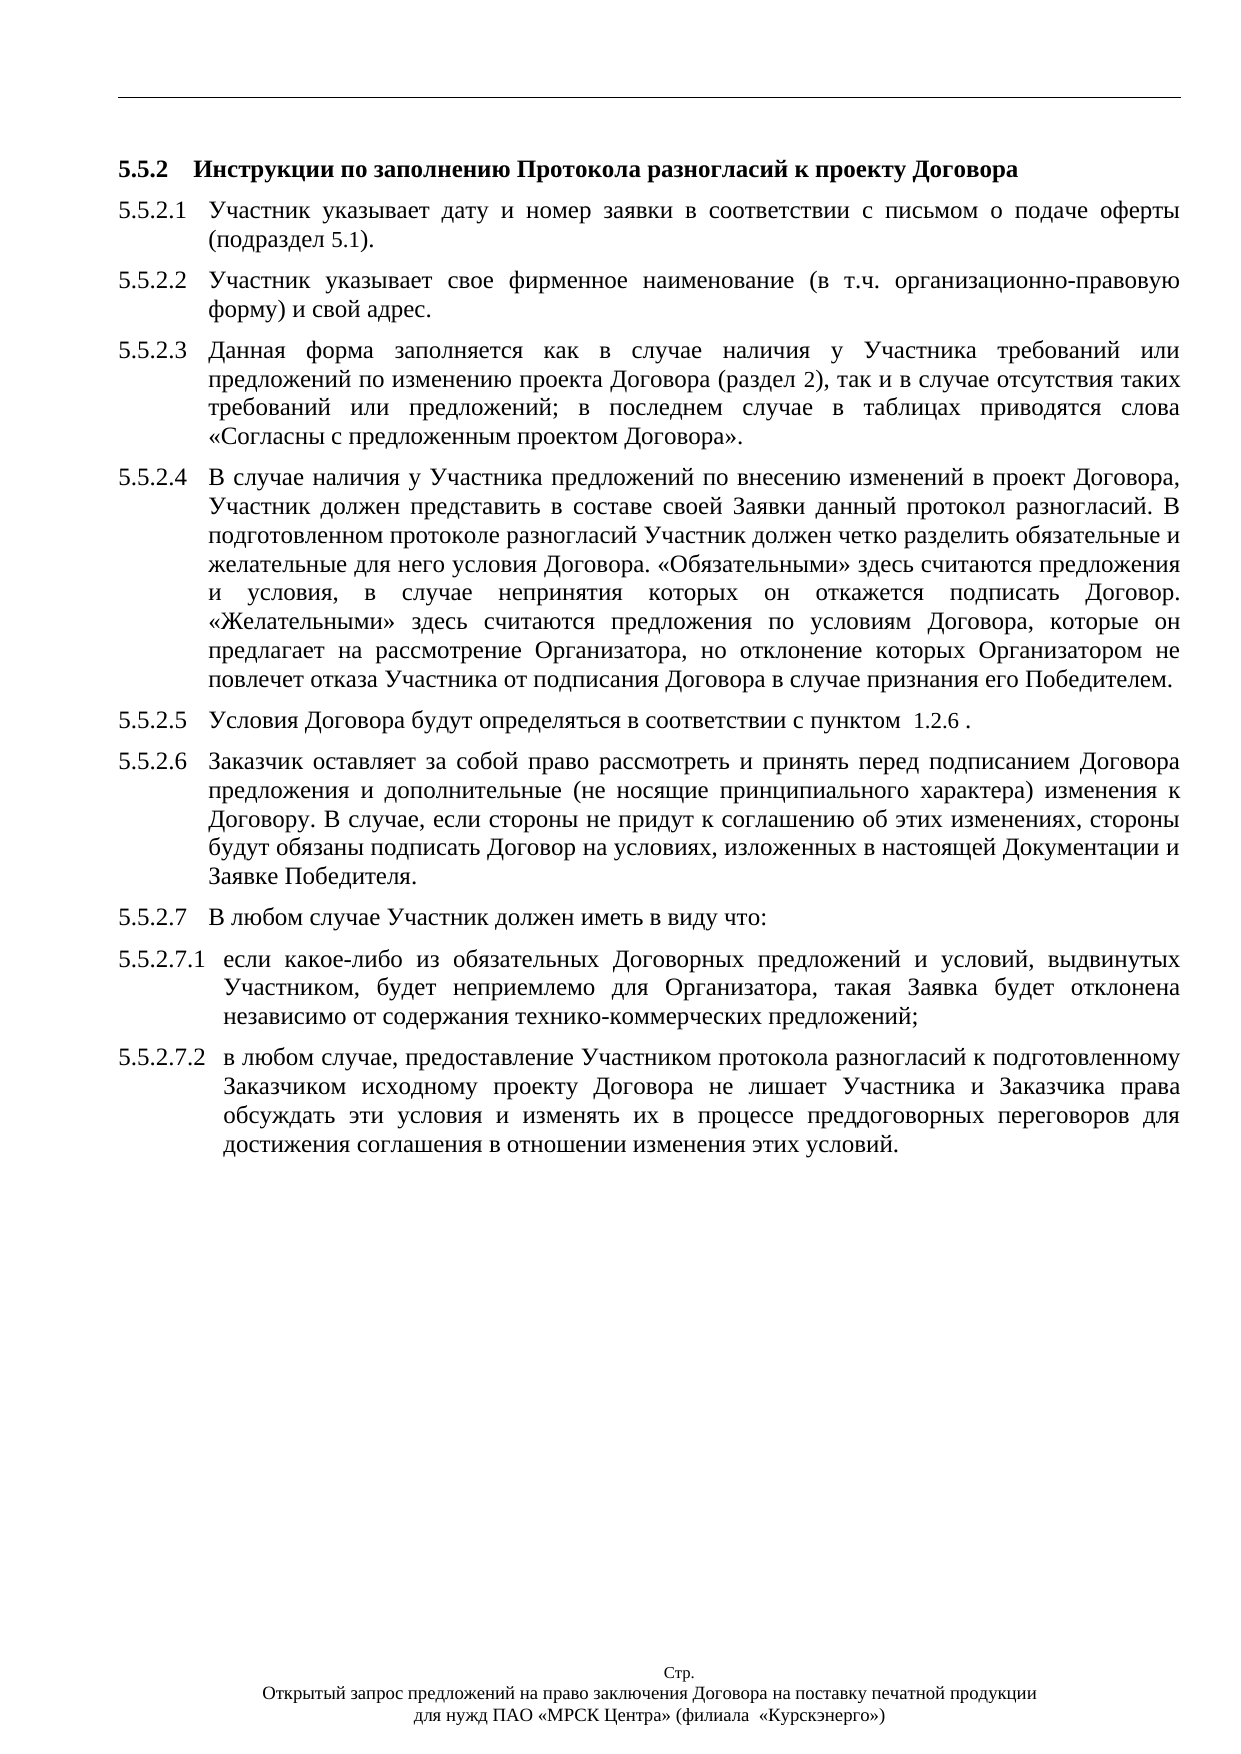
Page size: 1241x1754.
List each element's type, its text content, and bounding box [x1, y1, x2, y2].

list Данная форма заполняется как в случае наличия у Участника требований или предложений по изменению проекта Договора (раздел 2), так и в случае отсутствия таких требований или предложений; в последнем случае в таблицах приводятся слова «Согласны с предложенным проектом Договора». [118, 335, 1181, 450]
list Участник указывает свое фирменное наименование (в т.ч. организационно-правовую форму) и свой адрес. [118, 265, 1181, 322]
list Условия Договора будут определяться в соответствии с пунктом 1.2.6 . [118, 705, 1181, 734]
list если какое-либо из обязательных Договорных предложений и условий, выдвинутых Участником, будет неприемлемо для Организатора, такая Заявка будет отклонена независимо от содержания технико-коммерческих предложений; [118, 944, 1181, 1030]
list в любом случае, предоставление Участником протокола разногласий к подготовленному Заказчиком исходному проекту Договора не лишает Участника и Заказчика права обсуждать эти условия и изменять их в процессе преддоговорных переговоров для достижения соглашения в отношении изменения этих условий. [118, 1042, 1181, 1157]
list Участник указывает дату и номер заявки в соответствии с письмом о подаче оферты (подраздел 5.1). [118, 195, 1181, 252]
subtitle Инструкции по заполнению Протокола разногласий к проекту Договора [118, 154, 1181, 182]
list В любом случае Участник должен иметь в виду что: [118, 902, 1181, 931]
list В случае наличия у Участника предложений по внесению изменений в проект Договора, Участник должен представить в составе своей Заявки данный протокол разногласий. В подготовленном протоколе разногласий Участник должен четко разделить обязательные и желательные для него условия Договора. «Обязательными» здесь считаются предложения и условия, в случае непринятия которых он откажется подписать Договор. «Желательными» здесь считаются предложения по условиям Договора, которые он предлагает на рассмотрение Организатора, но отклонение которых Организатором не повлечет отказа Участника от подписания Договора в случае признания его Победителем. [118, 462, 1181, 692]
list Заказчик оставляет за собой право рассмотреть и принять перед подписанием Договора предложения и дополнительные (не носящие принципиального характера) изменения к Договору. В случае, если стороны не придут к соглашению об этих изменениях, стороны будут обязаны подписать Договор на условиях, изложенных в настоящей Документации и Заявке Победителя. [118, 746, 1181, 890]
